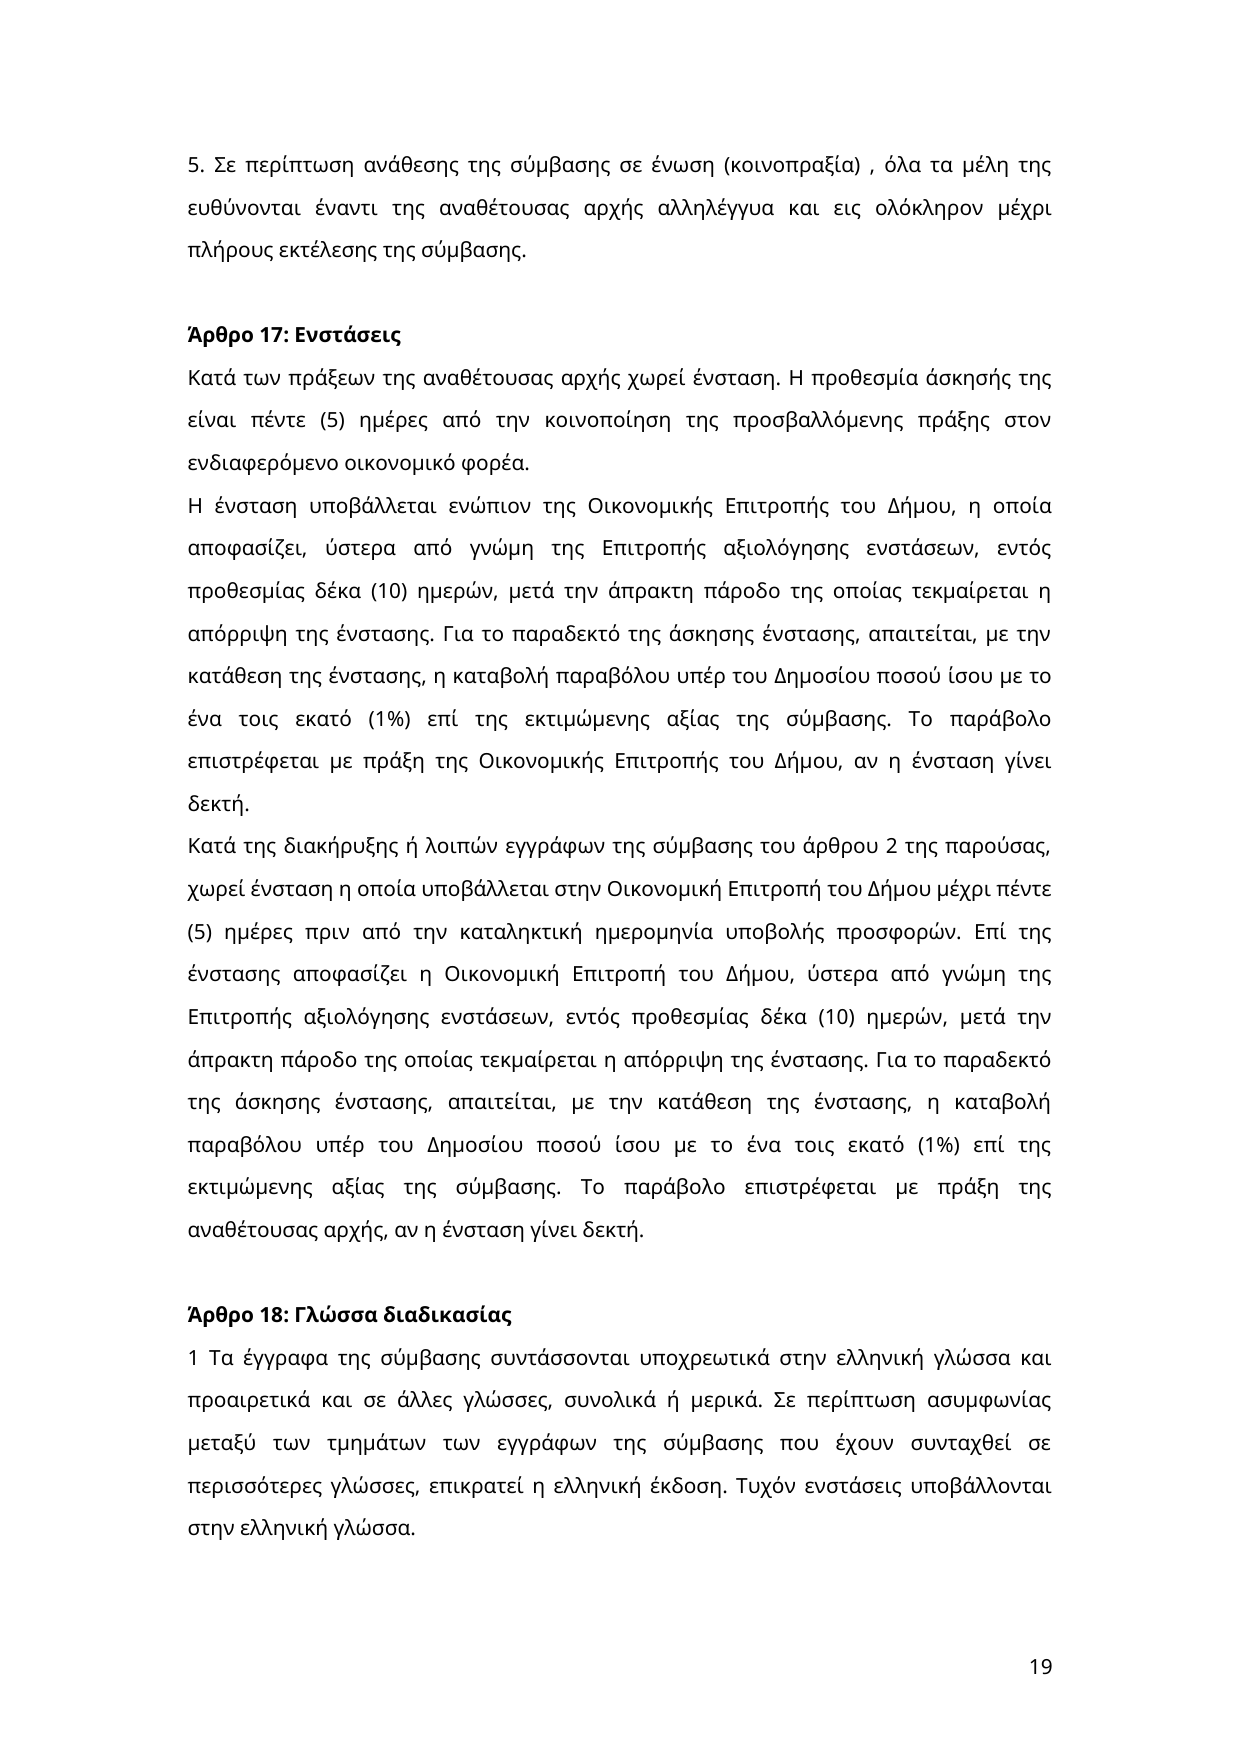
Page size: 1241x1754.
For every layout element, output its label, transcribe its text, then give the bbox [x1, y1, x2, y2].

text Κατά της διακήρυξης ή λοιπών εγγράφων της σύμβασης του άρθρου 2 της παρούσας, χωρεί ένσταση η οποία υποβάλλεται στην Οικονομική Επιτροπή του Δήμου μέχρι πέντε (5) ημέρες πριν από την καταληκτική ημερομηνία υποβολής προσφορών. Επί της ένστασης αποφασίζει η Οικονομική Επιτροπή του Δήμου, ύστερα από γνώμη της Επιτροπής αξιολόγησης ενστάσεων, εντός προθεσμίας δέκα (10) ημερών, μετά την άπρακτη πάροδο της οποίας τεκμαίρεται η απόρριψη της ένστασης. Για το παραδεκτό της άσκησης ένστασης, απαιτείται, με την κατάθεση της ένστασης, η καταβολή παραβόλου υπέρ του Δημοσίου ποσού ίσου με το ένα τοις εκατό (1%) επί της εκτιμώμενης αξίας της σύμβασης. Το παράβολο επιστρέφεται με πράξη της αναθέτουσας αρχής, αν η ένσταση γίνει δεκτή. [187, 832, 1053, 1243]
text 1 Τα έγγραφα της σύμβασης συντάσσονται υποχρεωτικά στην ελληνική γλώσσα και προαιρετικά και σε άλλες γλώσσες, συνολικά ή μερικά. Σε περίπτωση ασυμφωνίας μεταξύ των τμημάτων των εγγράφων της σύμβασης που έχουν συνταχθεί σε περισσότερες γλώσσες, επικρατεί η ελληνική έκδοση. Τυχόν ενστάσεις υποβάλλονται στην ελληνική γλώσσα. [187, 1343, 1053, 1542]
text Κατά των πράξεων της αναθέτουσας αρχής χωρεί ένσταση. Η προθεσμία άσκησής της είναι πέντε (5) ημέρες από την κοινοποίηση της προσβαλλόμενης πράξης στον ενδιαφερόμενο οικονομικό φορέα. [187, 363, 1053, 477]
text Άρθρο 17: Ενστάσεις [187, 320, 1053, 349]
text 5. Σε περίπτωση ανάθεσης της σύμβασης σε ένωση (κοινοπραξία) , όλα τα μέλη της ευθύνονται έναντι της αναθέτουσας αρχής αλληλέγγυα και εις ολόκληρον μέχρι πλήρους εκτέλεσης της σύμβασης. [187, 150, 1053, 264]
text Άρθρο 18: Γλώσσα διαδικασίας [187, 1300, 1053, 1329]
text Η ένσταση υποβάλλεται ενώπιον της Οικονομικής Επιτροπής του Δήμου, η οποία αποφασίζει, ύστερα από γνώμη της Επιτροπής αξιολόγησης ενστάσεων, εντός προθεσμίας δέκα (10) ημερών, μετά την άπρακτη πάροδο της οποίας τεκμαίρεται η απόρριψη της ένστασης. Για το παραδεκτό της άσκησης ένστασης, απαιτείται, με την κατάθεση της ένστασης, η καταβολή παραβόλου υπέρ του Δημοσίου ποσού ίσου με το ένα τοις εκατό (1%) επί της εκτιμώμενης αξίας της σύμβασης. Το παράβολο επιστρέφεται με πράξη της Οικονομικής Επιτροπής του Δήμου, αν η ένσταση γίνει δεκτή. [187, 491, 1053, 817]
